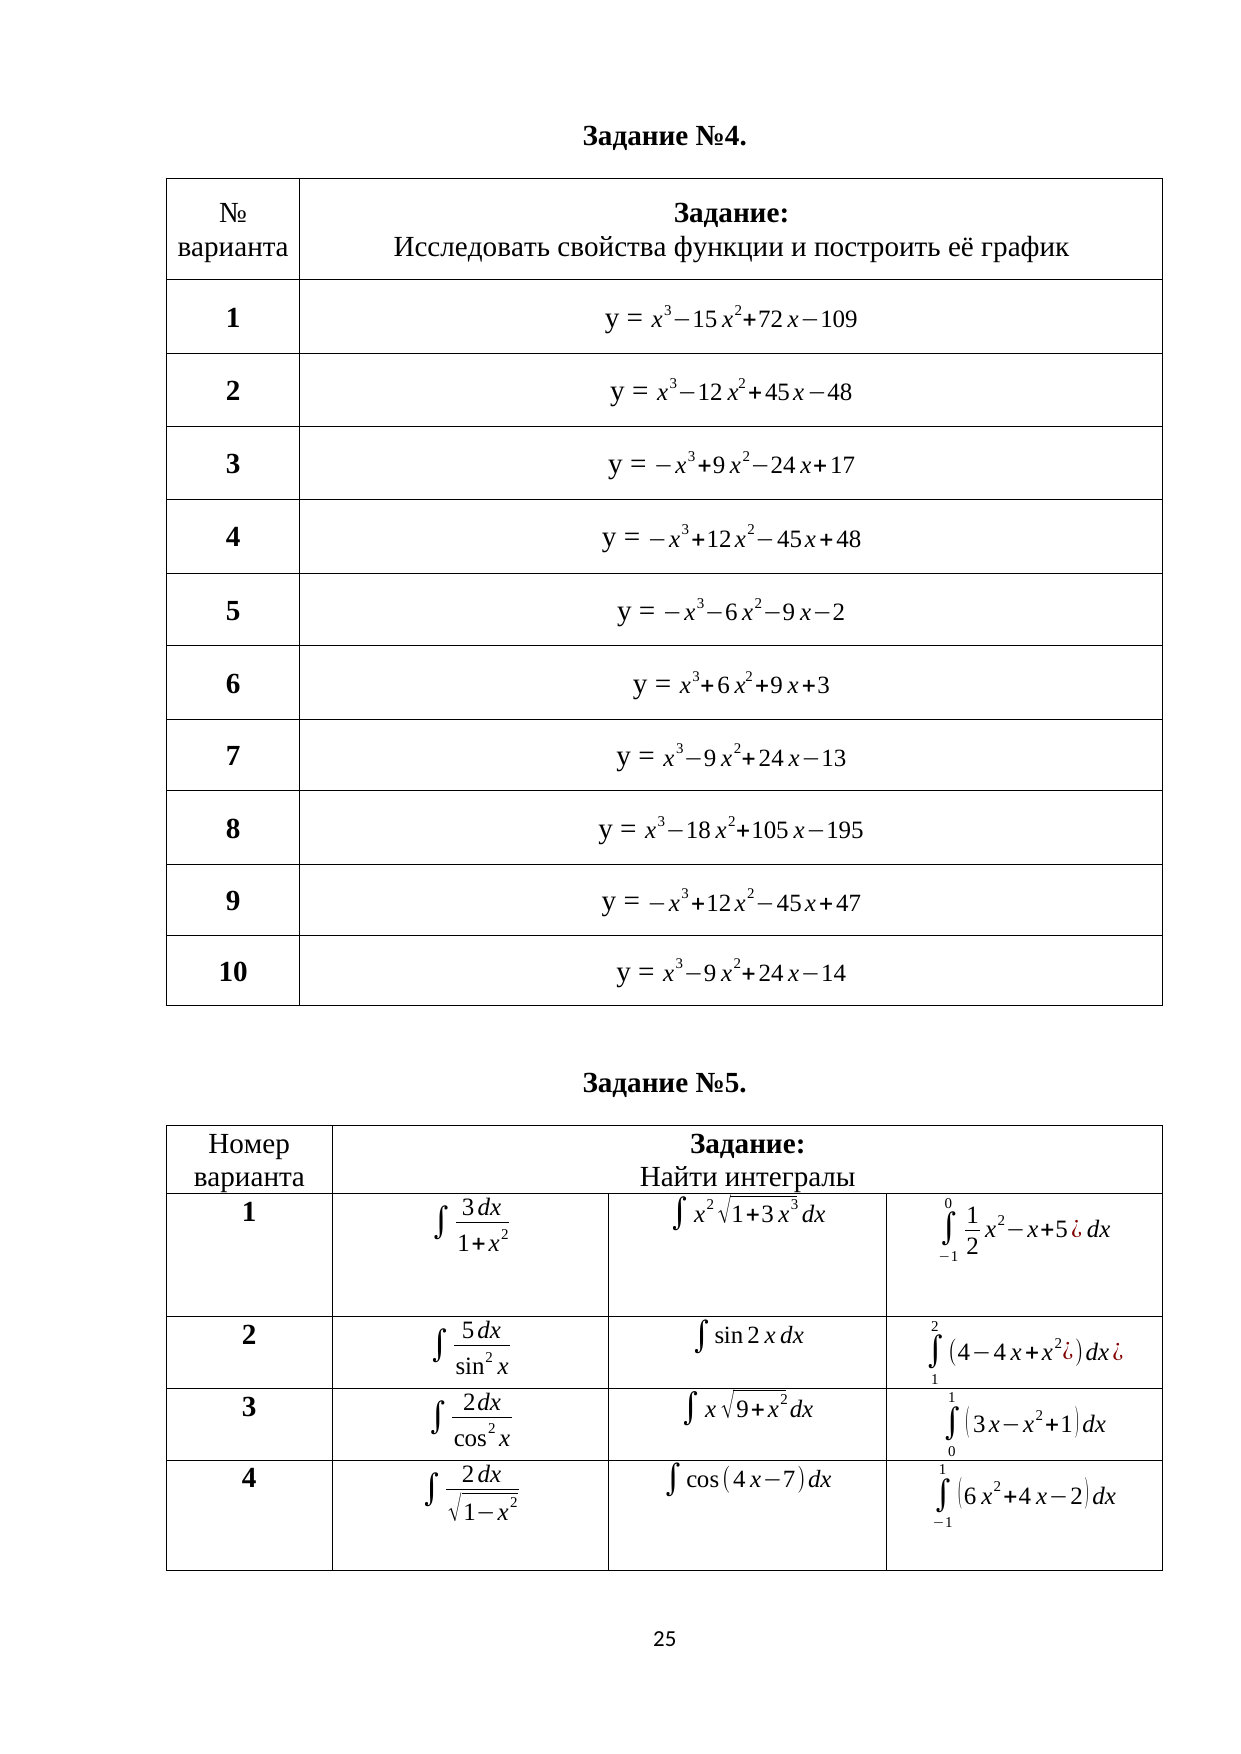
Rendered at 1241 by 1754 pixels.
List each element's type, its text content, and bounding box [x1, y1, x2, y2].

table_cell [333, 1389, 608, 1459]
table_cell [333, 1194, 608, 1316]
table_cell y = [300, 427, 1162, 499]
table_cell 4 [167, 500, 299, 573]
text Задание №5. [177, 1065, 1152, 1099]
table_cell [333, 1317, 608, 1388]
table_header Задание: Найти интегралы [333, 1126, 1162, 1193]
table_cell 10 [167, 936, 299, 1005]
table_header Номер варианта [167, 1126, 332, 1193]
table_cell 8 [167, 791, 299, 864]
table_cell 2 [167, 1317, 332, 1388]
table_cell [887, 1317, 1162, 1388]
table_cell 7 [167, 720, 299, 790]
text Задание №4. [177, 118, 1152, 152]
table_header Задание: Исследовать свойства функции и построить её график [300, 179, 1162, 279]
table_cell y = [300, 354, 1162, 426]
table_cell 4 [167, 1461, 332, 1569]
table_cell y = [300, 280, 1162, 353]
table_cell [887, 1194, 1162, 1316]
table_cell y = [300, 574, 1162, 645]
table_cell 3 [167, 1389, 332, 1459]
table_cell 1 [167, 280, 299, 353]
table_cell [609, 1461, 886, 1569]
table_cell [887, 1461, 1162, 1569]
table_cell 6 [167, 646, 299, 719]
table_cell y = [300, 791, 1162, 864]
table_cell [887, 1389, 1162, 1459]
table_cell 2 [167, 354, 299, 426]
table_cell 5 [167, 574, 299, 645]
table_cell [609, 1389, 886, 1459]
table_cell y = [300, 646, 1162, 719]
table_cell y = [300, 865, 1162, 935]
table_cell y = [300, 500, 1162, 573]
table_cell 9 [167, 865, 299, 935]
table_cell [609, 1317, 886, 1388]
table_cell y = [300, 936, 1162, 1005]
table_cell [333, 1461, 608, 1569]
table_cell 1 [167, 1194, 332, 1316]
table_cell 3 [167, 427, 299, 499]
table_cell y = [300, 720, 1162, 790]
table_header № варианта [167, 179, 299, 279]
table_cell [609, 1194, 886, 1316]
